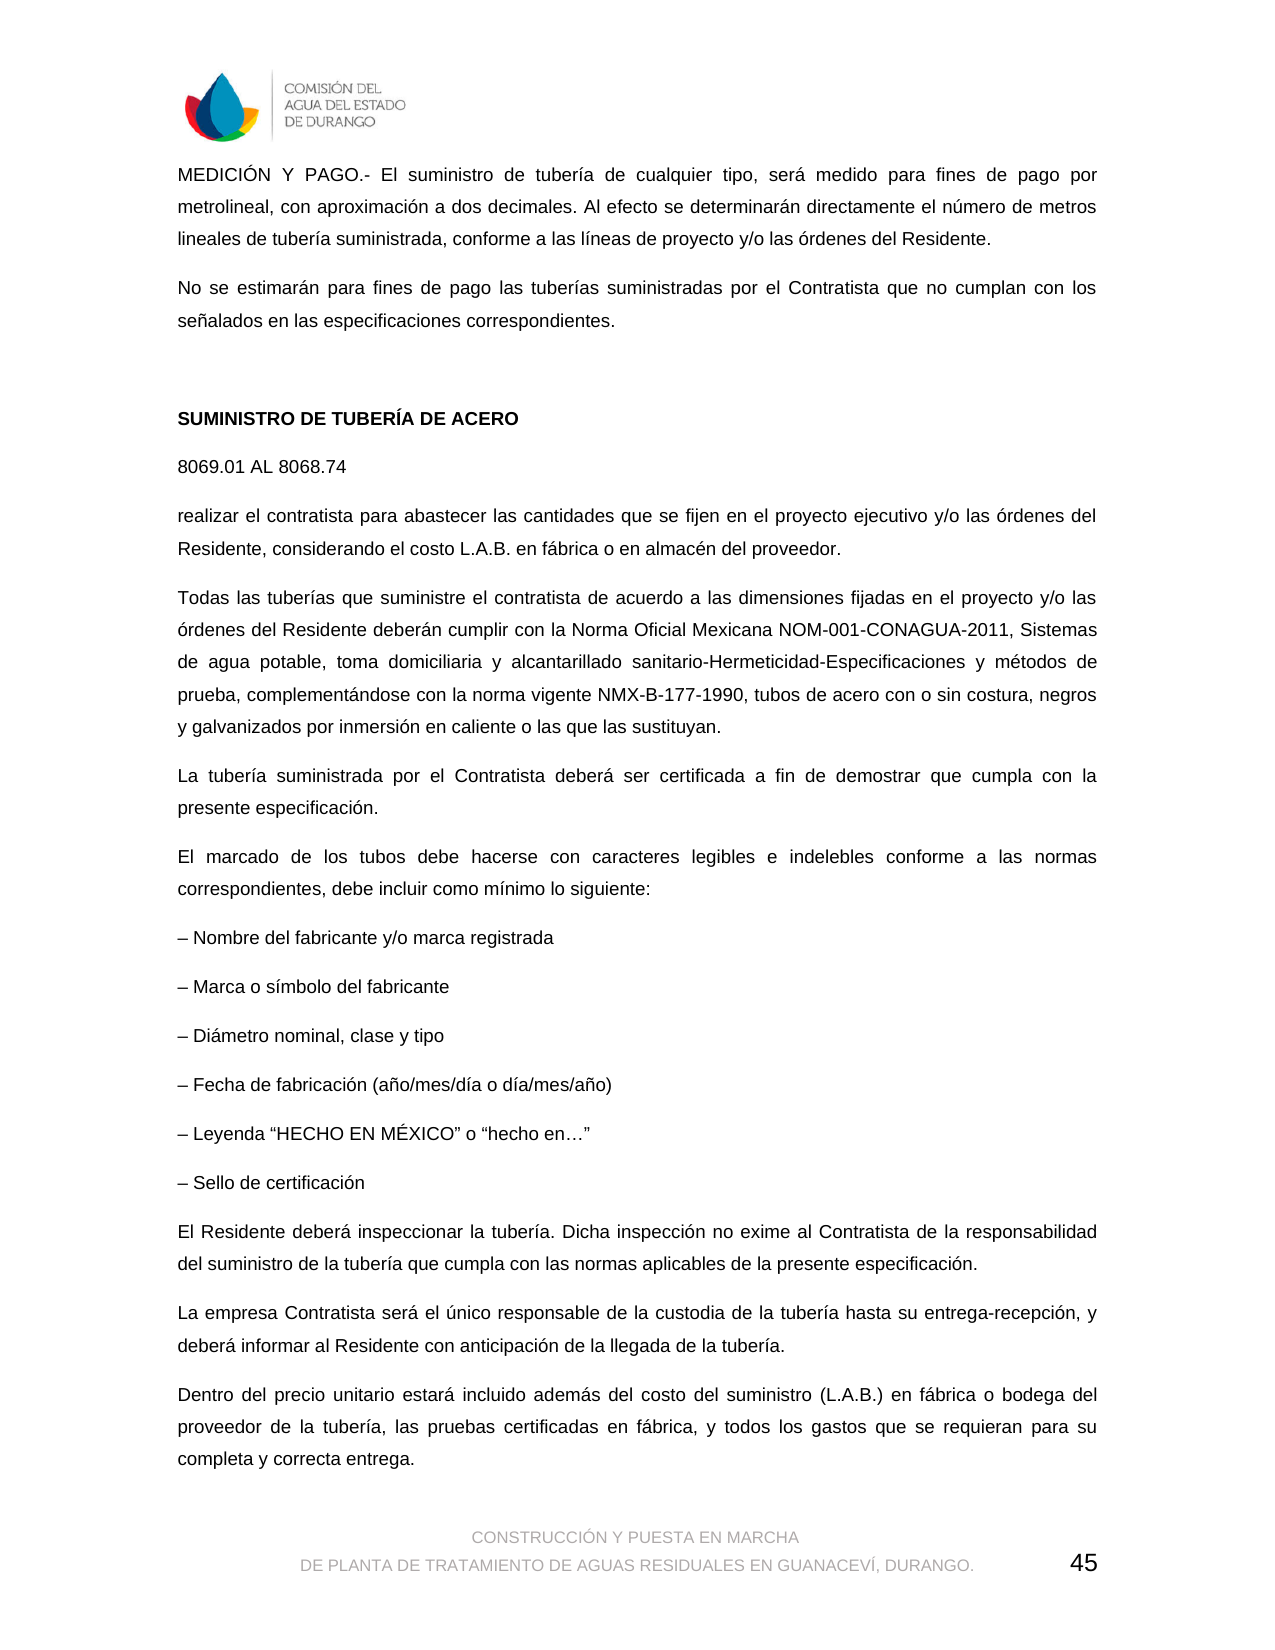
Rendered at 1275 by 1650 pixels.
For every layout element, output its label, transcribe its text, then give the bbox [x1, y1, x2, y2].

text No se estimarán para fines de pago las tuberías suministradas por el Contratista que no cumplan con los señalados en las especificaciones correspondientes. [177, 277, 1098, 331]
text – Leyenda “HECHO EN MÉXICO” o “hecho en…” [177, 1123, 1098, 1144]
text Dentro del precio unitario estará incluido además del costo del suministro (L.A.B.) en fábrica o bodega del proveedor de la tubería, las pruebas certificadas en fábrica, y todos los gastos que se requieran para su completa y correcta entrega. [177, 1383, 1098, 1469]
picture [177, 63, 410, 146]
text – Sello de certificación [177, 1172, 1098, 1193]
text El Residente deberá inspeccionar la tubería. Dicha inspección no exime al Contratista de la responsabilidad del suministro de la tubería que cumpla con las normas aplicables de la presente especificación. [177, 1221, 1098, 1275]
text La tubería suministrada por el Contratista deberá ser certificada a fin de demostrar que cumpla con la presente especificación. [177, 764, 1098, 818]
text 8069.01 AL 8068.74 [177, 456, 1098, 478]
text – Fecha de fabricación (año/mes/día o día/mes/año) [177, 1074, 1098, 1096]
text SUMINISTRO DE TUBERÍA DE ACERO [177, 407, 1098, 429]
text realizar el contratista para abastecer las cantidades que se fijen en el proyecto ejecutivo y/o las órdenes del Residente, considerando el costo L.A.B. en fábrica o en almacén del proveedor. [177, 505, 1098, 559]
text El marcado de los tubos debe hacerse con caracteres legibles e indelebles conforme a las normas correspondientes, debe incluir como mínimo lo siguiente: [177, 846, 1098, 900]
text – Marca o símbolo del fabricante [177, 976, 1098, 998]
text La empresa Contratista será el único responsable de la custodia de la tubería hasta su entrega-recepción, y deberá informar al Residente con anticipación de la llegada de la tubería. [177, 1302, 1098, 1356]
text Todas las tuberías que suministre el contratista de acuerdo a las dimensiones fijadas en el proyecto y/o las órdenes del Residente deberán cumplir con la Norma Oficial Mexicana NOM-001-CONAGUA-2011, Sistemas de agua potable, toma domiciliaria y alcantarillado sanitario-Hermeticidad-Especificaciones y métodos de prueba, complementándose con la norma vigente NMX-B-177-1990, tubos de acero con o sin costura, negros y galvanizados por inmersión en caliente o las que las sustituyan. [177, 586, 1098, 737]
text MEDICIÓN Y PAGO.- El suministro de tubería de cualquier tipo, será medido para fines de pago por metrolineal, con aproximación a dos decimales. Al efecto se determinarán directamente el número de metros lineales de tubería suministrada, conforme a las líneas de proyecto y/o las órdenes del Residente. [177, 163, 1098, 250]
text – Nombre del fabricante y/o marca registrada [177, 927, 1098, 949]
text – Diámetro nominal, clase y tipo [177, 1025, 1098, 1047]
